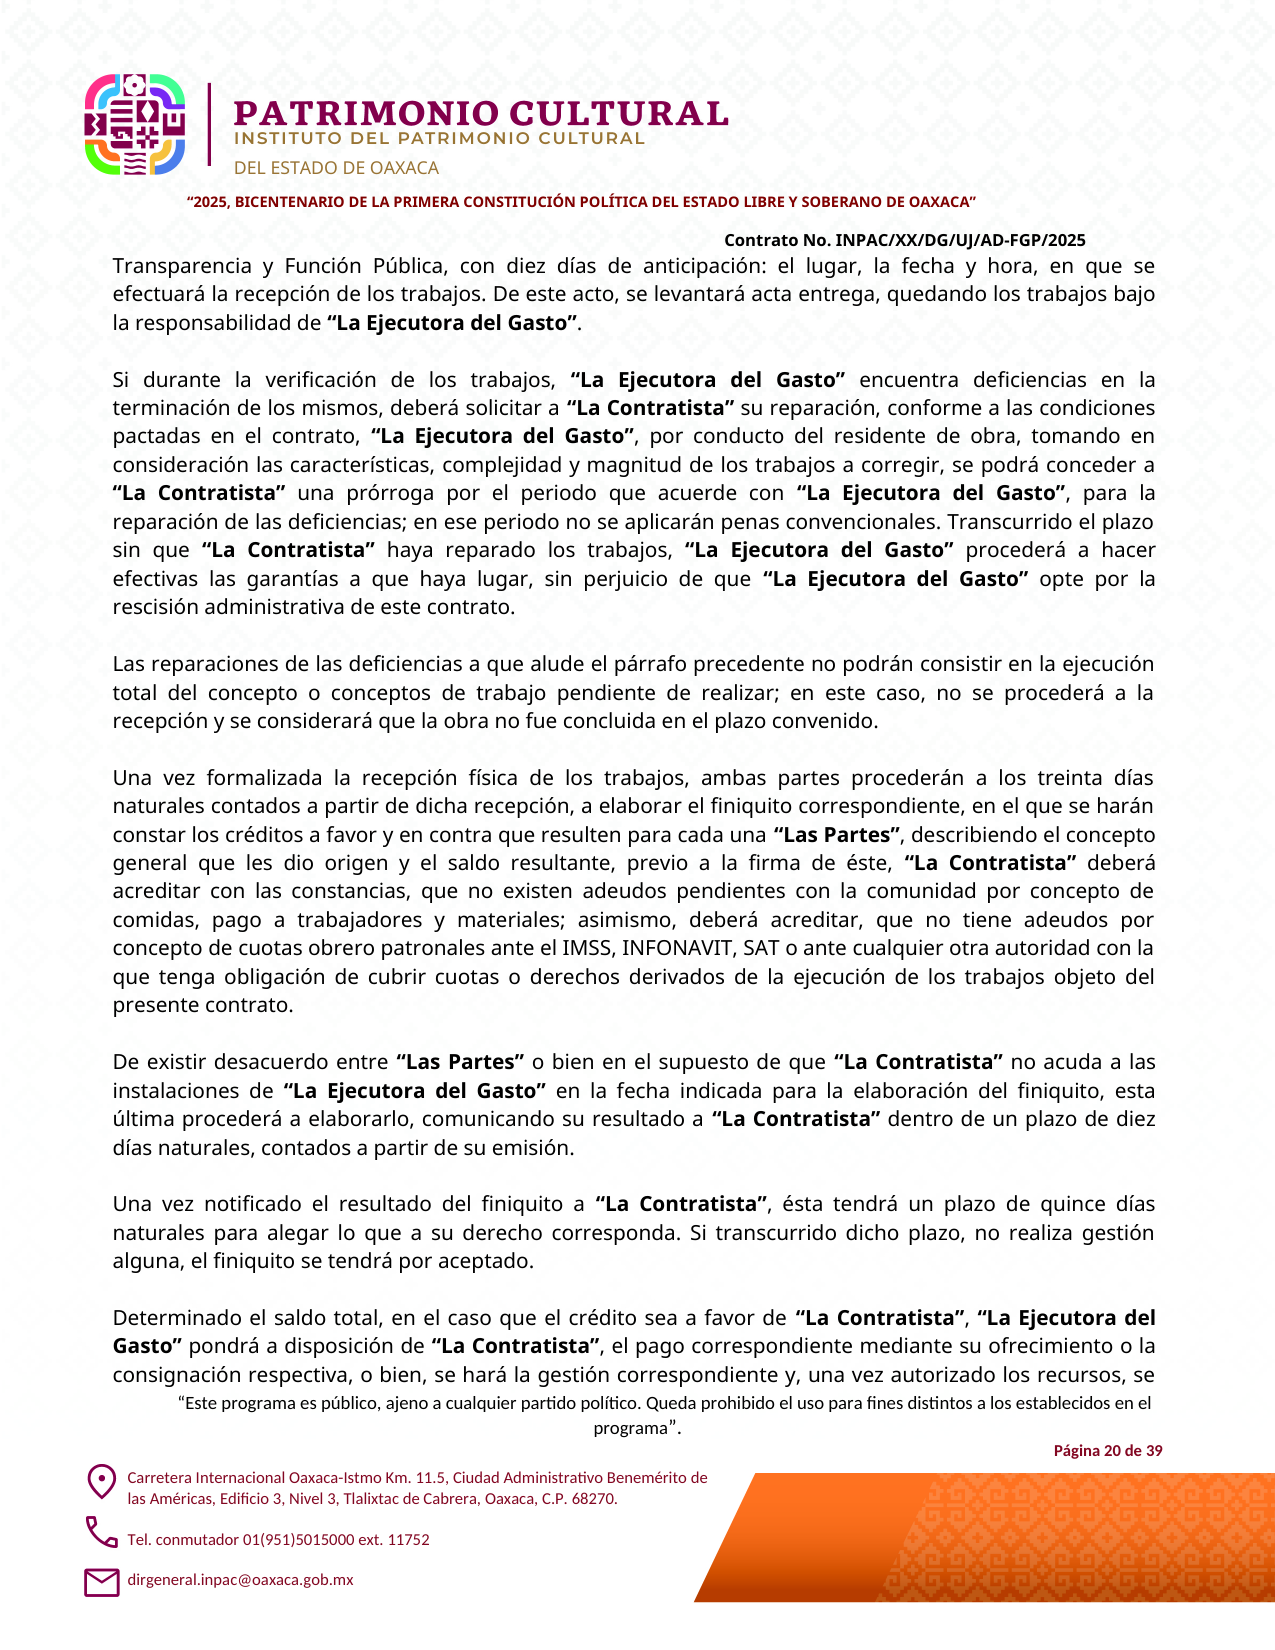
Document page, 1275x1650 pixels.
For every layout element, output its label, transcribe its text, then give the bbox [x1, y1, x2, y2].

picture [1, 0, 1275, 1649]
text Una vez notificado el resultado del finiquito a “La Contratista”, ésta tendrá un plazo de quince días naturales para alegar lo que a su derecho corresponda. Si transcurrido dicho plazo, no realiza gestión alguna, el finiquito se tendrá por aceptado. [112, 1189, 1156, 1275]
text Las reparaciones de las deficiencias a que alude el párrafo precedente no podrán consistir en la ejecución total del concepto o conceptos de trabajo pendiente de realizar; en este caso, no se procederá a la recepción y se considerará que la obra no fue concluida en el plazo convenido. [112, 649, 1156, 734]
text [112, 1303, 1156, 1388]
text Una vez formalizada la recepción física de los trabajos, ambas partes procederán a los treinta días naturales contados a partir de dicha recepción, a elaborar el finiquito correspondiente, en el que se harán constar los créditos a favor y en contra que resulten para cada una “Las Partes”, describiendo el concepto general que les dio origen y el saldo resultante, previo a la firma de éste, “La Contratista” deberá acreditar con las constancias, que no existen adeudos pendientes con la comunidad por concepto de comidas, pago a trabajadores y materiales; asimismo, deberá acreditar, que no tiene adeudos por concepto de cuotas obrero patronales ante el IMSS, INFONAVIT, SAT o ante cualquier otra autoridad con la que tenga obligación de cubrir cuotas o derechos derivados de la ejecución de los trabajos objeto del presente contrato. [112, 763, 1156, 1019]
text De existir desacuerdo entre “Las Partes” o bien en el supuesto de que “La Contratista” no acuda a las instalaciones de “La Ejecutora del Gasto” en la fecha indicada para la elaboración del finiquito, esta última procederá a elaborarlo, comunicando su resultado a “La Contratista” dentro de un plazo de diez días naturales, contados a partir de su emisión. [112, 1047, 1156, 1161]
text Si durante la verificación de los trabajos, “La Ejecutora del Gasto” encuentra deficiencias en la terminación de los mismos, deberá solicitar a “La Contratista” su reparación, conforme a las condiciones pactadas en el contrato, “La Ejecutora del Gasto”, por conducto del residente de obra, tomando en consideración las características, complejidad y magnitud de los trabajos a corregir, se podrá conceder a “La Contratista” una prórroga por el periodo que acuerde con “La Ejecutora del Gasto”, para la reparación de las deficiencias; en ese periodo no se aplicarán penas convencionales. Transcurrido el plazo sin que “La Contratista” haya reparado los trabajos, “La Ejecutora del Gasto” procederá a hacer efectivas las garantías a que haya lugar, sin perjuicio de que “La Ejecutora del Gasto” opte por la rescisión administrativa de este contrato. [112, 365, 1156, 621]
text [112, 251, 1157, 336]
